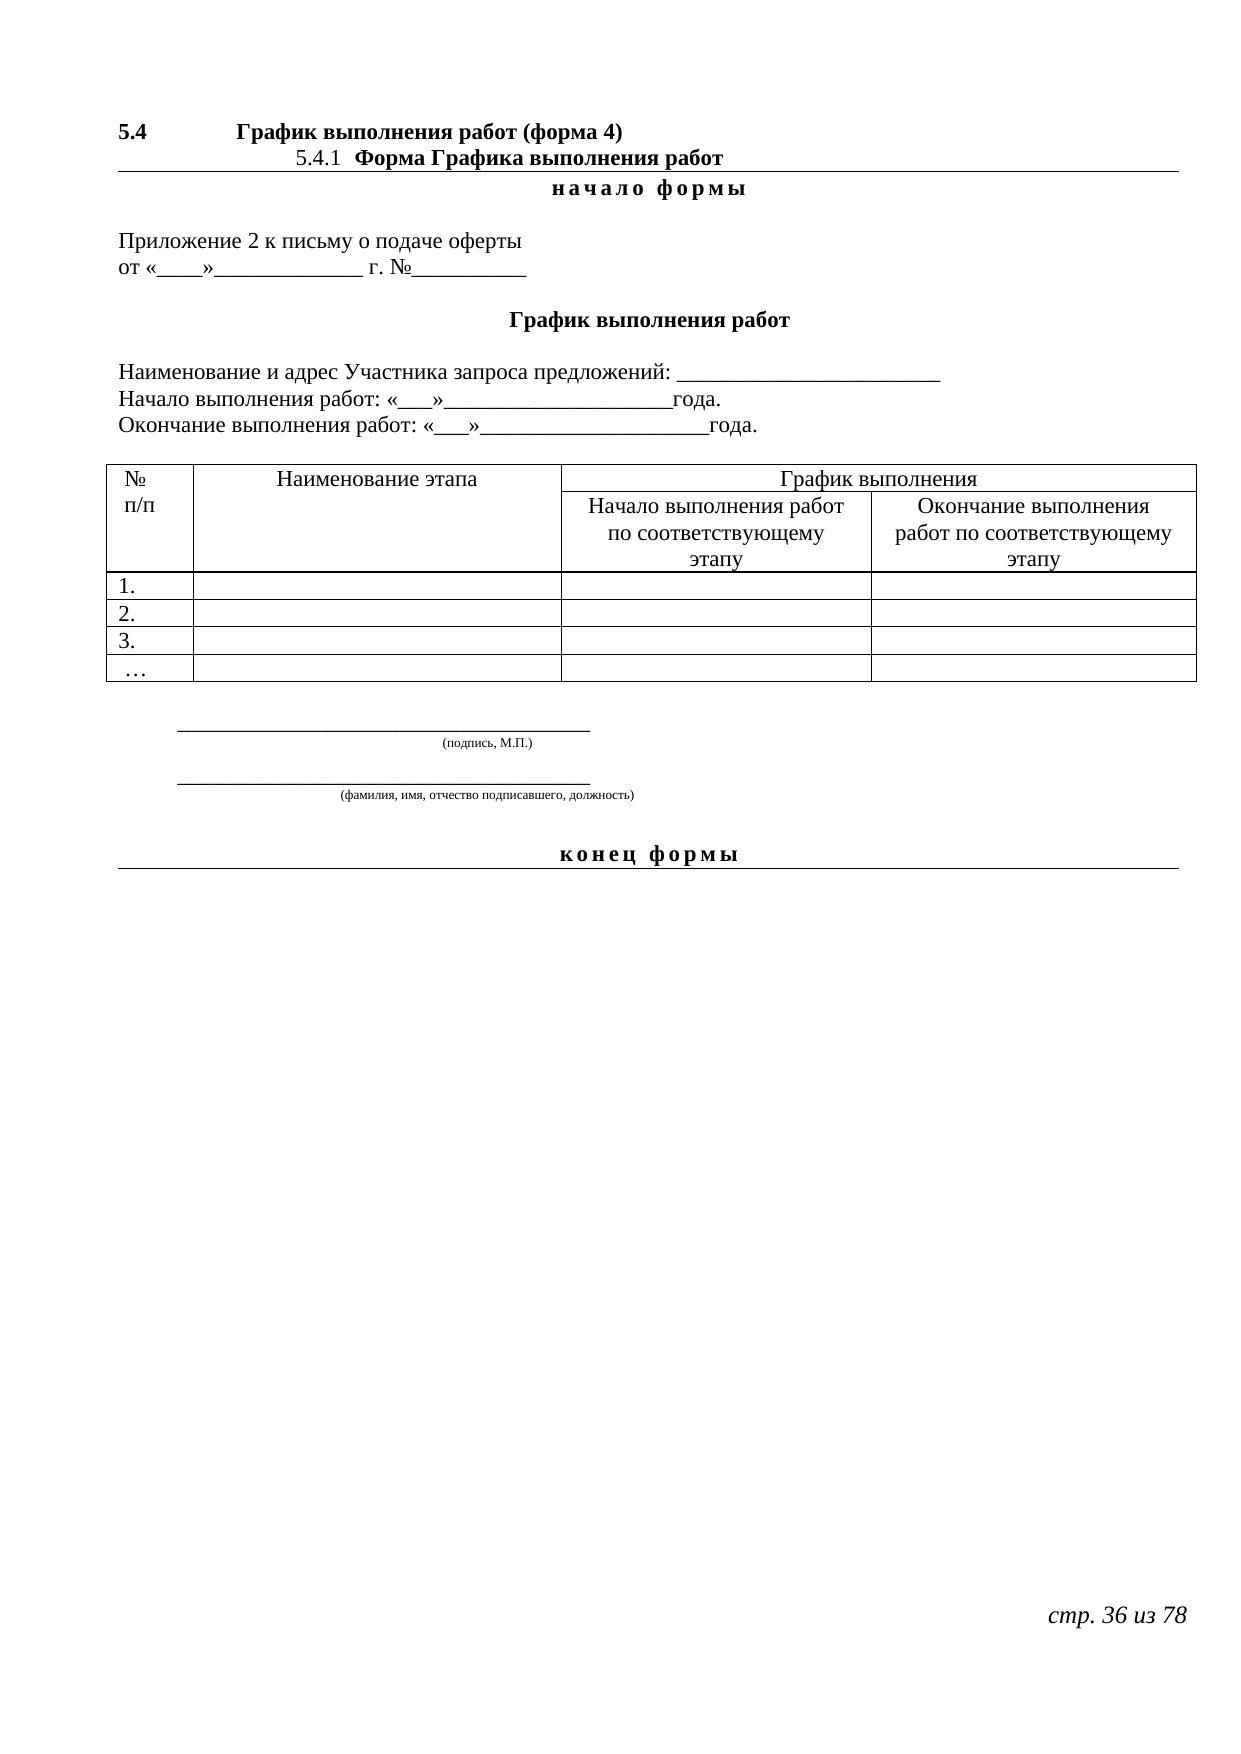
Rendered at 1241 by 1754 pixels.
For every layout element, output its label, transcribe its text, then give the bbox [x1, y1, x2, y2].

table_cell [194, 655, 561, 681]
table_cell [872, 573, 1196, 599]
text начало формы [118, 172, 1179, 200]
text конец формы [118, 840, 1179, 868]
table_cell [562, 600, 871, 626]
subtitle График выполнения работ (форма 4) [118, 118, 1181, 144]
text Приложение 2 к письму о подаче оферты от «____»_____________ г. №__________ [118, 227, 1181, 279]
table_cell [194, 627, 561, 653]
text ____________________________________ [118, 708, 1181, 735]
text (фамилия, имя, отчество подписавшего, должность) [118, 787, 797, 814]
table_cell Начало выполнения работ по соответствующему этапу [562, 492, 871, 571]
text График выполнения работ [118, 306, 1181, 332]
table_header № п/п [107, 465, 193, 571]
text ____________________________________ [118, 761, 1181, 787]
text Форма Графика выполнения работ [236, 144, 1181, 171]
table_header Наименование этапа [194, 465, 561, 571]
table_cell [562, 627, 871, 653]
table_cell [107, 573, 193, 599]
table_cell [872, 600, 1196, 626]
table_cell [562, 573, 871, 599]
table_cell [194, 600, 561, 626]
text (подпись, М.П.) [118, 735, 797, 761]
table_cell [107, 627, 193, 653]
text Окончание выполнения работ: «___»____________________года. [118, 411, 1181, 437]
table_cell [107, 600, 193, 626]
table_cell [194, 573, 561, 599]
table_cell [872, 627, 1196, 653]
table_cell … [107, 655, 193, 681]
table_cell Окончание выполнения работ по соответствующему этапу [872, 492, 1196, 571]
table_cell [562, 655, 871, 681]
table_cell [872, 655, 1196, 681]
text Наименование и адрес Участника запроса предложений: _______________________ [118, 358, 1181, 385]
text Начало выполнения работ: «___»____________________года. [118, 385, 1181, 411]
table_header График выполнения [562, 465, 1196, 491]
